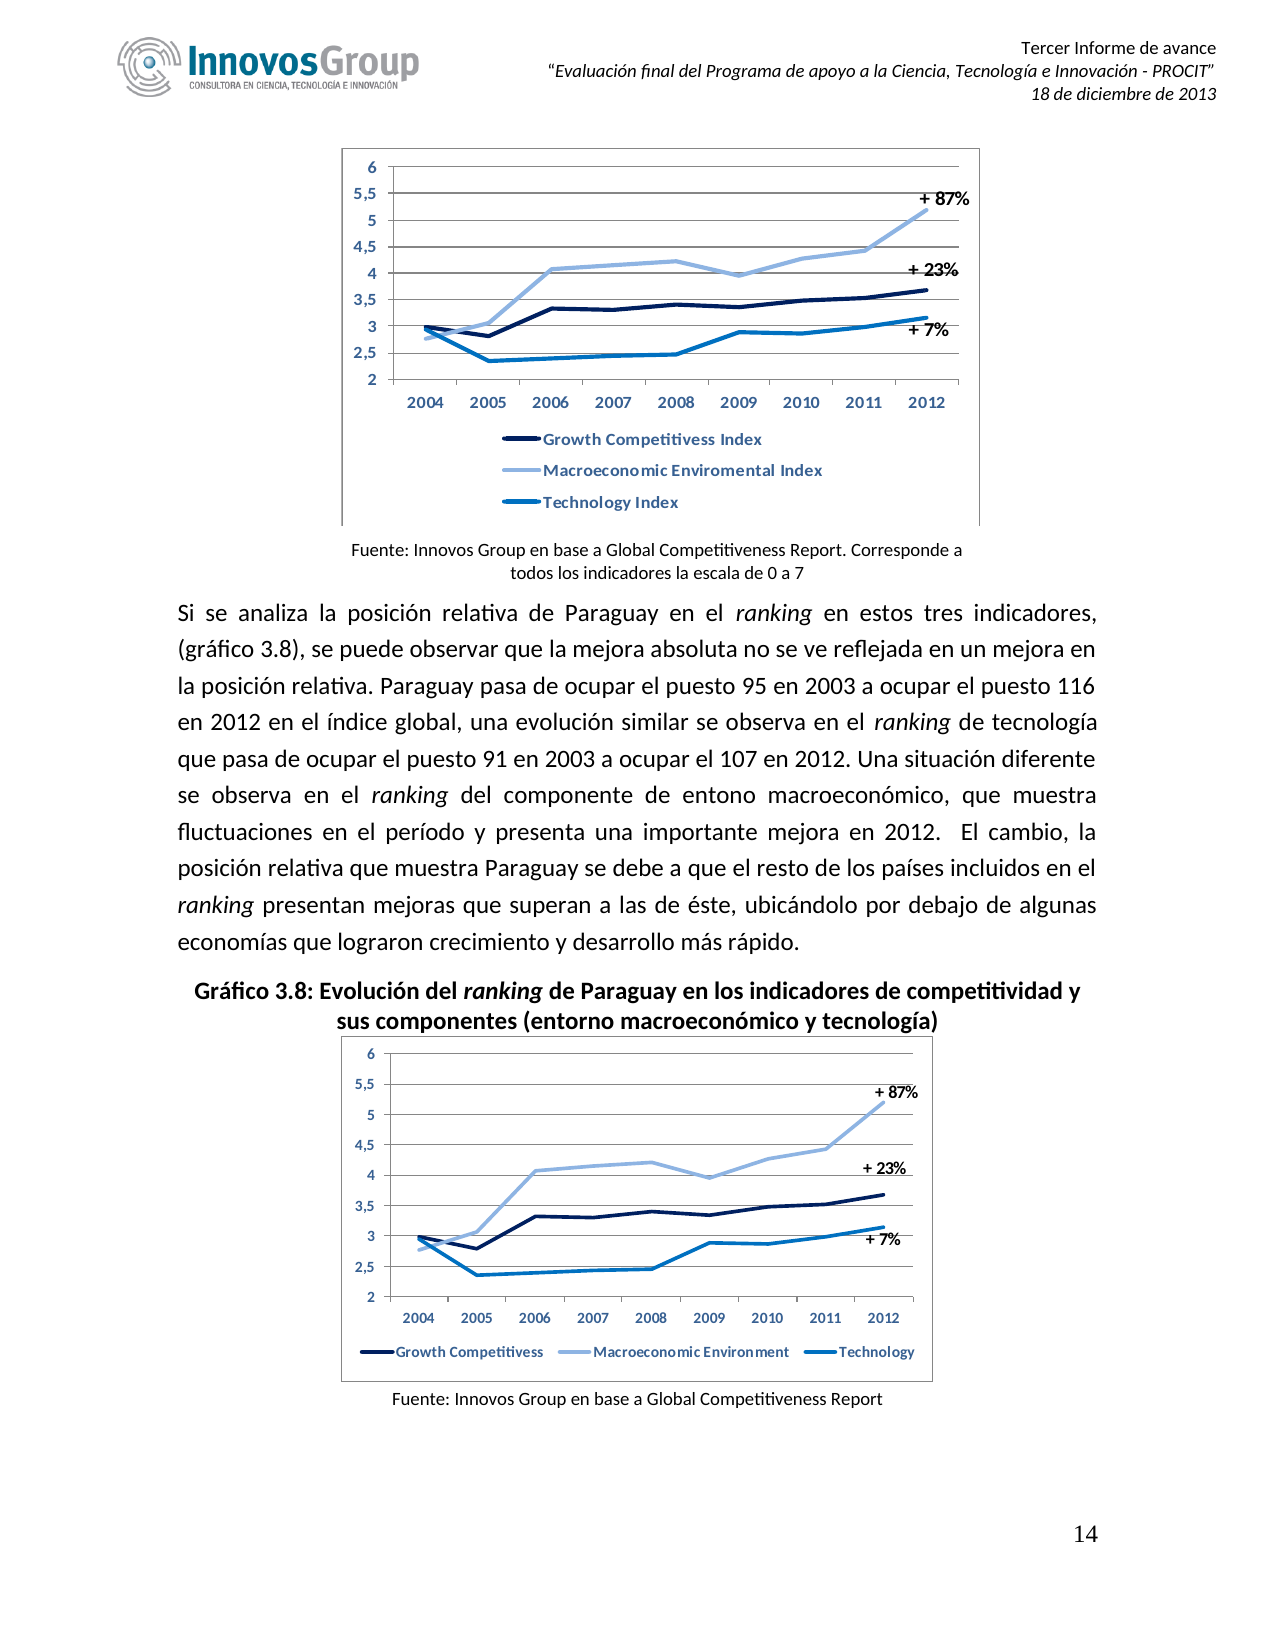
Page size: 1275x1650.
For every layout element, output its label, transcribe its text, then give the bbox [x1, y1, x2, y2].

picture [117, 37, 419, 97]
list Si se analiza la posición relativa de Paraguay en el ranking en estos tres indicadores, (gráfico 3.8), se puede observar que la mejora absoluta no se ve reflejada en un mejora en la posición relativa. Paraguay pasa de ocupar el puesto 95 en 2003 a ocupar el puesto 116 en 2012 en el índice global, una evolución similar se observa en el ranking de tecnología que pasa de ocupar el puesto 91 en 2003 a ocupar el 107 en 2012. Una situación diferente se observa en el ranking del componente de entono macroeconómico, que muestra fluctuaciones en el período y presenta una importante mejora en 2012. El cambio, la posición relativa que muestra Paraguay se debe a que el resto de los países incluidos en el ranking presentan mejoras que superan a las de éste, ubicándolo por debajo de algunas economías que lograron crecimiento y desarrollo más rápido. [177, 597, 1098, 956]
text Gráfico 3.8: Evolución del ranking de Paraguay en los indicadores de competitividad y sus componentes (entorno macroeconómico y tecnología) [177, 975, 1098, 1036]
text Fuente: Innovos Group en base a Global Competitiveness Report. Corresponde a todos los indicadores la escala de 0 a 7 [339, 538, 974, 584]
text Fuente: Innovos Group en base a Global Competitiveness Report [177, 1387, 1098, 1410]
